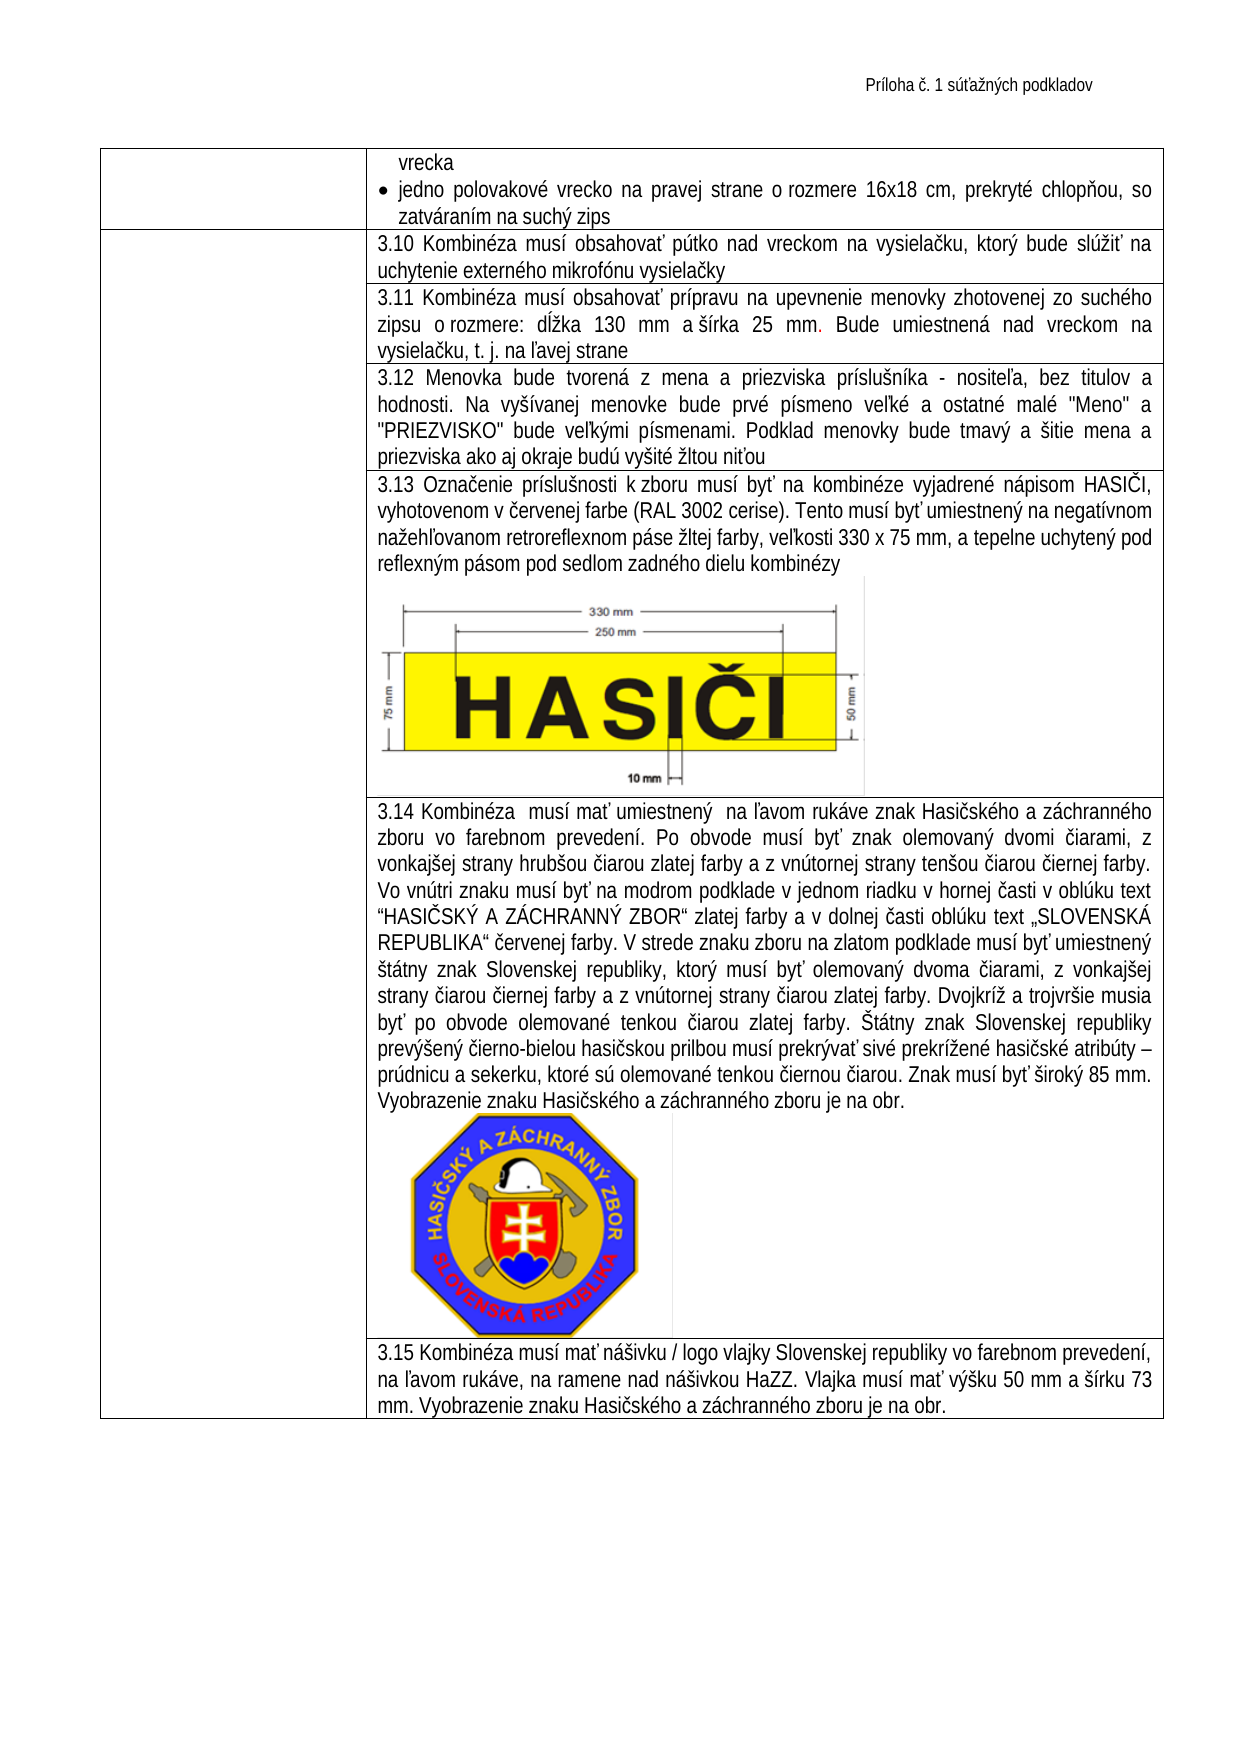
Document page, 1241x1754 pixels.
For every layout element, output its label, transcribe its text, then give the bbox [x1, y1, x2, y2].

table_cell [101, 230, 366, 1418]
table_cell 3.10 Kombinéza musí obsahovať pútko nad vreckom na vysielačku, ktorý bude slúžiť na uchytenie externého mikrofónu vysielačky [367, 230, 1163, 283]
picture [377, 1113, 674, 1339]
table_cell 3.13 Označenie príslušnosti k zboru musí byť na kombinéze vyjadrené nápisom HASIČI, vyhotovenom v červenej farbe (RAL 3002 cerise). Tento musí byť umiestnený na negatívnom nažehľovanom retroreflexnom páse žltej farby, veľkosti 330 x 75 mm, a tepelne uchytený pod reflexným pásom pod sedlom zadného dielu kombinézy [367, 471, 1163, 797]
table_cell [367, 149, 1163, 229]
table_cell 3.11 Kombinéza musí obsahovať prípravu na upevnenie menovky zhotovenej zo suchého zipsu o rozmere: dĺžka 130 mm a šírka 25 mm. Bude umiestnená nad vreckom na vysielačku, t. j. na ľavej strane [367, 284, 1163, 363]
table_cell 3.12 Menovka bude tvorená z mena a priezviska príslušníka - nositeľa, bez titulov a hodnosti. Na vyšívanej menovke bude prvé písmeno veľké a ostatné malé "Meno" a "PRIEZVISKO" bude veľkými písmenami. Podklad menovky bude tmavý a šitie mena a priezviska ako aj okraje budú vyšité žltou niťou [367, 364, 1163, 470]
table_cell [367, 1339, 1163, 1418]
picture [377, 576, 865, 797]
table_cell 3.14 Kombinéza musí mať umiestnený na ľavom rukáve znak Hasičského a záchranného zboru vo farebnom prevedení. Po obvode musí byť znak olemovaný dvomi čiarami, z vonkajšej strany hrubšou čiarou zlatej farby a z vnútornej strany tenšou čiarou čiernej farby. Vo vnútri znaku musí byť na modrom podklade v jednom riadku v hornej časti v oblúku text “HASIČSKÝ A ZÁCHRANNÝ ZBOR“ zlatej farby a v dolnej časti oblúku text „SLOVENSKÁ REPUBLIKA“ červenej farby. V strede znaku zboru na zlatom podklade musí byť umiestnený štátny znak Slovenskej republiky, ktorý musí byť olemovaný dvoma čiarami, z vonkajšej strany čiarou čiernej farby a z vnútornej strany čiarou zlatej farby. Dvojkríž a trojvršie musia byť po obvode olemované tenkou čiarou zlatej farby. Štátny znak Slovenskej republiky prevýšený čierno-bielou hasičskou prilbou musí prekrývať sivé prekrížené hasičské atribúty – prúdnicu a sekerku, ktoré sú olemované tenkou čiernou čiarou. Znak musí byť široký 85 mm. Vyobrazenie znaku Hasičského a záchranného zboru je na obr. [367, 798, 1163, 1338]
